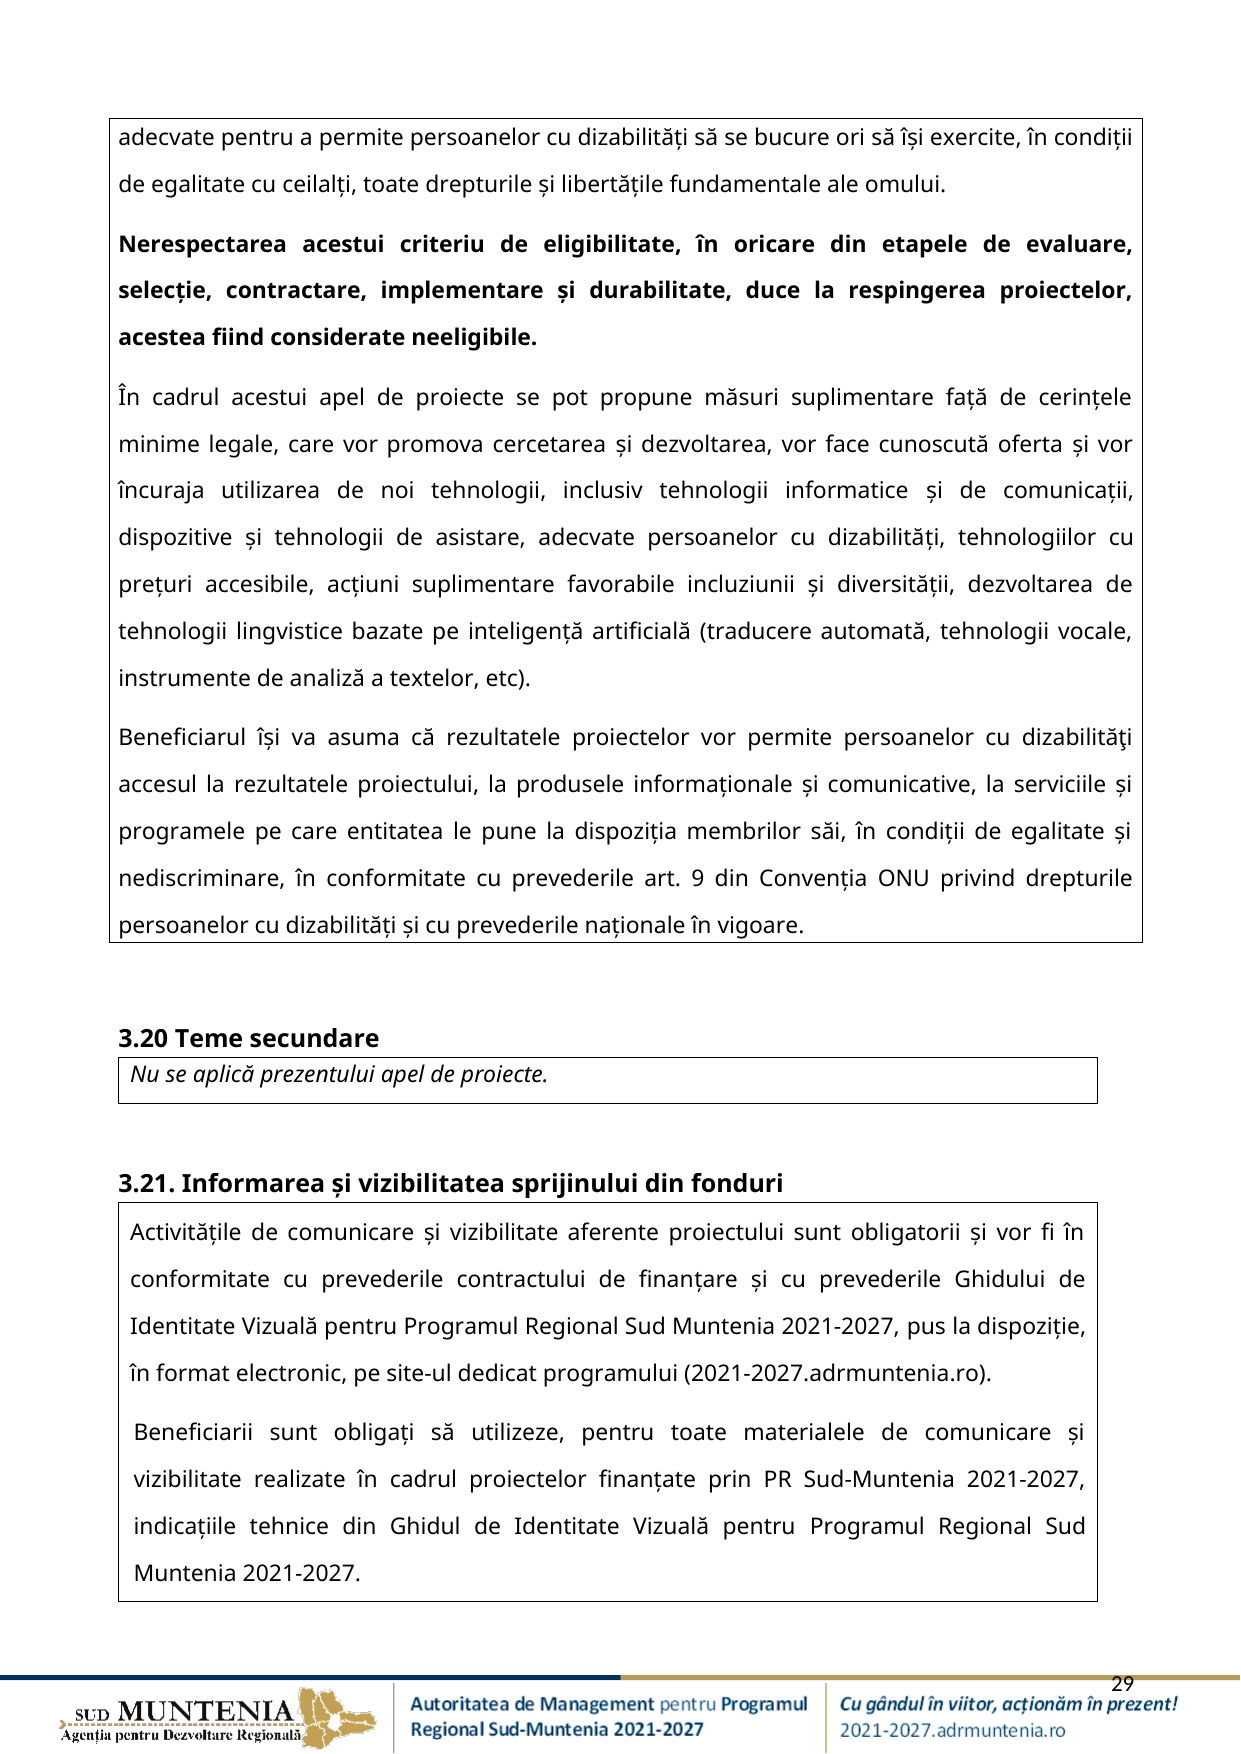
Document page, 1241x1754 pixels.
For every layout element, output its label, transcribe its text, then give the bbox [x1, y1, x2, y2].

text Beneficiarul își va asuma că rezultatele proiectelor vor permite persoanelor cu dizabilităţi accesul la rezultatele proiectului, la produsele informaționale și comunicative, la serviciile și programele pe care entitatea le pune la dispoziția membrilor săi, în condiții de egalitate și nediscriminare, în conformitate cu prevederile art. 9 din Convenția ONU privind drepturile persoanelor cu dizabilități și cu prevederile naționale în vigoare. [110, 718, 1142, 942]
text În cadrul acestui apel de proiecte se pot propune măsuri suplimentare față de cerințele minime legale, care vor promova cercetarea şi dezvoltarea, vor face cunoscută oferta şi vor încuraja utilizarea de noi tehnologii, inclusiv tehnologii informatice şi de comunicaţii, dispozitive şi tehnologii de asistare, adecvate persoanelor cu dizabilităţi, tehnologiilor cu preţuri accesibile, acțiuni suplimentare favorabile incluziunii și diversității, dezvoltarea de tehnologii lingvistice bazate pe inteligență artificială (traducere automată, tehnologii vocale, instrumente de analiză a textelor, etc). [110, 377, 1142, 693]
text Nerespectarea acestui criteriu de eligibilitate, în oricare din etapele de evaluare, selecție, contractare, implementare și durabilitate, duce la respingerea proiectelor, acestea fiind considerate neeligibile. [110, 224, 1142, 352]
table_header Nu se aplică prezentului apel de proiecte. [119, 1058, 1097, 1103]
picture [0, 1675, 1241, 1754]
subtitle 3.21. Informarea și vizibilitatea sprijinului din fonduri [118, 1166, 1134, 1199]
subtitle 3.20 Teme secundare [118, 1021, 1134, 1054]
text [110, 119, 1142, 199]
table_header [119, 1203, 1097, 1601]
